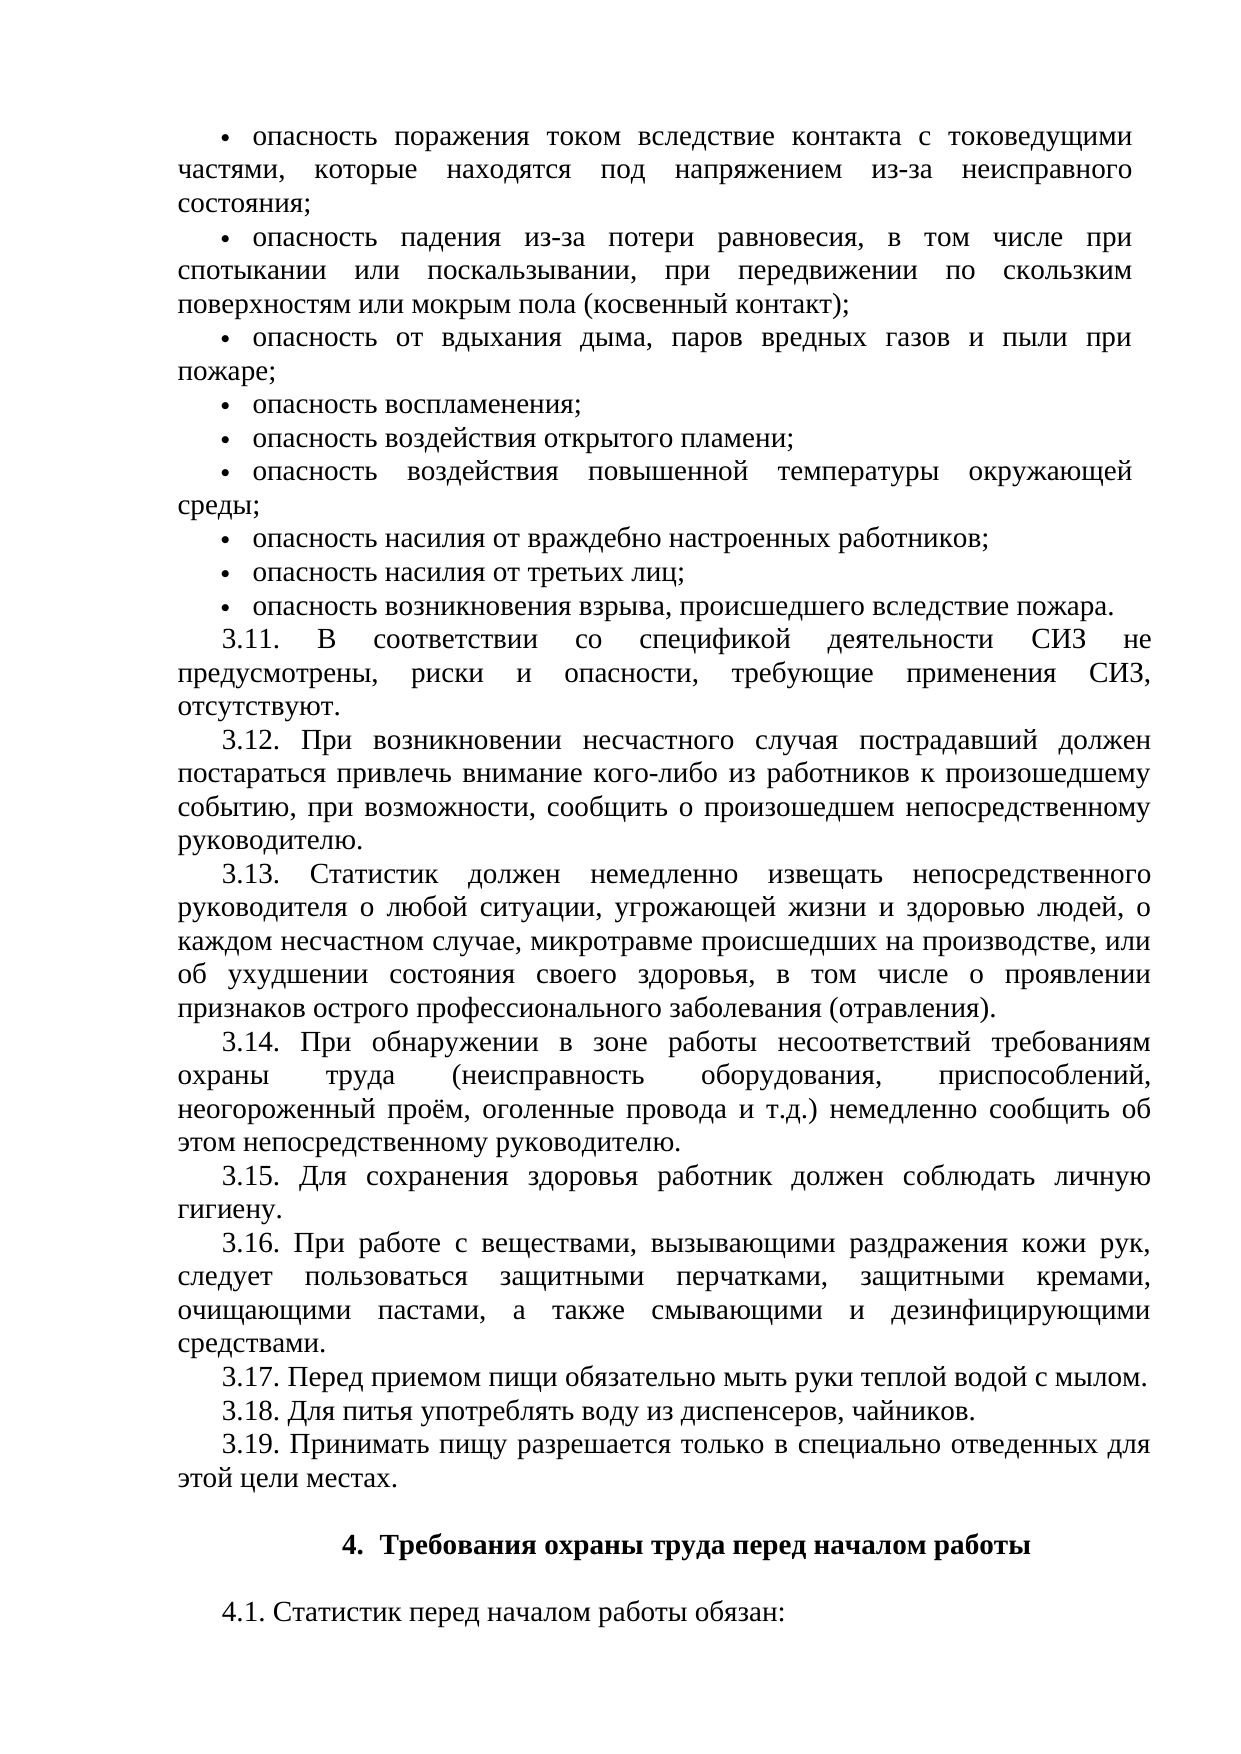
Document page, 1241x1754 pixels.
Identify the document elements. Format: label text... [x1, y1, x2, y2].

list опасность от вдыхания дыма, паров вредных газов и пыли при пожаре; [177, 319, 1133, 386]
list Требования охраны труда перед началом работы [222, 1527, 1152, 1560]
list 3.11. В соответствии со спецификой деятельности СИЗ не предусмотрены, риски и опасности, требующие применения СИЗ, отсутствуют. [177, 621, 1152, 722]
list опасность воспламенения; [177, 386, 1133, 420]
list опасность воздействия повышенной температуры окружающей среды; [177, 453, 1133, 521]
text 4.1. Статистик перед началом работы обязан: [177, 1594, 1152, 1627]
text 3.13. Статистик должен немедленно извещать непосредственного руководителя о любой ситуации, угрожающей жизни и здоровью людей, о каждом несчастном случае, микротравме происшедших на производстве, или об ухудшении состояния своего здоровья, в том числе о проявлении признаков острого профессионального заболевания (отравления). [177, 856, 1152, 1024]
list опасность воздействия открытого пламени; [177, 420, 1133, 453]
text 3.14. При обнаружении в зоне работы несоответствий требованиям охраны труда (неисправность оборудования, приспособлений, неогороженный проём, оголенные провода и т.д.) немедленно сообщить об этом непосредственному руководителю. [177, 1024, 1152, 1158]
list опасность возникновения взрыва, происшедшего вследствие пожара. [177, 588, 1133, 621]
list опасность насилия от враждебно настроенных работников; [177, 521, 1133, 554]
text 3.18. Для питья употреблять воду из диспенсеров, чайников. [177, 1393, 1152, 1426]
text 3.15. Для сохранения здоровья работник должен соблюдать личную гигиену. [177, 1158, 1152, 1225]
text 3.16. При работе с веществами, вызывающими раздражения кожи рук, следует пользоваться защитными перчатками, защитными кремами, очищающими пастами, а также смывающими и дезинфицирующими средствами. [177, 1225, 1152, 1359]
text 3.19. Принимать пищу разрешается только в специально отведенных для этой цели местах. [177, 1426, 1152, 1493]
list опасность падения из-за потери равновесия, в том числе при спотыкании или поскальзывании, при передвижении по скользким поверхностям или мокрым пола (косвенный контакт); [177, 219, 1133, 319]
list опасность насилия от третьих лиц; [177, 554, 1133, 588]
list опасность поражения током вследствие контакта с токоведущими частями, которые находятся под напряжением из-за неисправного состояния; [177, 118, 1133, 219]
text 3.17. Перед приемом пищи обязательно мыть руки теплой водой с мылом. [177, 1359, 1152, 1393]
text 3.12. При возникновении несчастного случая пострадавший должен постараться привлечь внимание кого-либо из работников к произошедшему событию, при возможности, сообщить о произошедшем непосредственному руководителю. [177, 722, 1152, 856]
